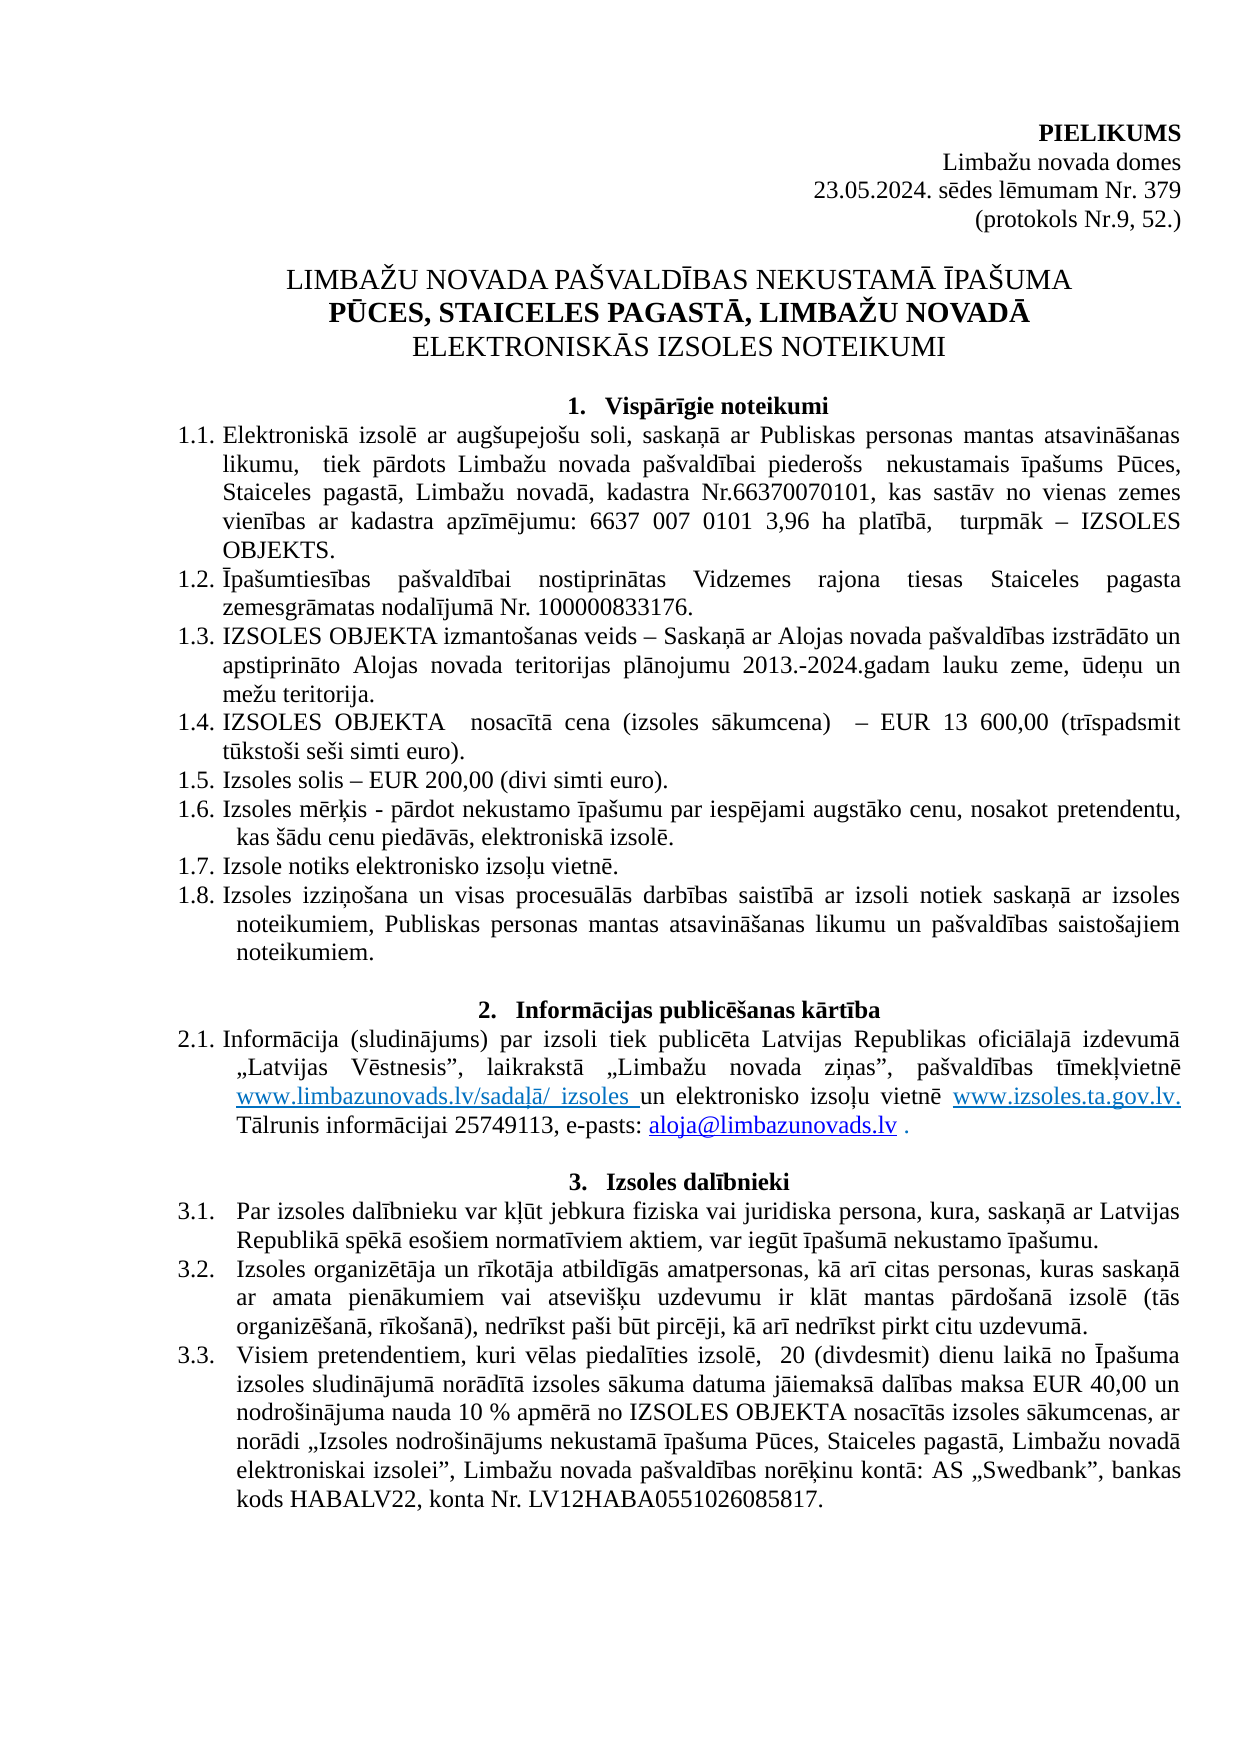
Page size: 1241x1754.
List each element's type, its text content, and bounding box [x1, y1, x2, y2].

list Izsoles solis – EUR 200,00 (divi simti euro). [177, 765, 1181, 794]
list Vispārīgie noteikumi [215, 391, 1181, 420]
list Par izsoles dalībnieku var kļūt jebkura fiziska vai juridiska persona, kura, saskaņā ar Latvijas Republikā spēkā esošiem normatīviem aktiem, var iegūt īpašumā nekustamo īpašumu. [177, 1196, 1181, 1254]
list Izsoles dalībnieki [177, 1167, 1181, 1196]
list Informācija (sludinājums) par izsoli tiek publicēta Latvijas Republikas oficiālajā izdevumā „Latvijas Vēstnesis”, laikrakstā „Limbažu novada ziņas”, pašvaldības tīmekļvietnē www.limbazunovads.lv/sadaļā/ izsoles un elektronisko izsoļu vietnē www.izsoles.ta.gov.lv. Tālrunis informācijai 25749113, e-pasts: aloja@limbazunovads.lv . [177, 1024, 1181, 1139]
list Informācijas publicēšanas kārtība [177, 995, 1181, 1024]
text 23.05.2024. sēdes lēmumam Nr. 379 [177, 176, 1181, 204]
list Izsoles organizētāja un rīkotāja atbildīgās amatpersonas, kā arī citas personas, kuras saskaņā ar amata pienākumiem vai atsevišķu uzdevumu ir klāt mantas pārdošanā izsolē (tās organizēšanā, rīkošanā), nedrīkst paši būt pircēji, kā arī nedrīkst pirkt citu uzdevumā. [177, 1254, 1181, 1340]
list Izsole notiks elektronisko izsoļu vietnē. [177, 851, 1181, 880]
list Izsoles izziņošana un visas procesuālās darbības saistībā ar izsoli notiek saskaņā ar izsoles noteikumiem, Publiskas personas mantas atsavināšanas likumu un pašvaldības saistošajiem noteikumiem. [177, 880, 1181, 966]
text PŪCES, STAICELES PAGASTĀ, Limbažu novadā [177, 295, 1181, 329]
text Limbažu novada domes [177, 147, 1181, 176]
text (protokols Nr.9, 52.) [177, 204, 1181, 233]
list IZSOLES OBJEKTA izmantošanas veids – Saskaņā ar Alojas novada pašvaldības izstrādāto un apstiprināto Alojas novada teritorijas plānojumu 2013.-2024.gadam lauku zeme, ūdeņu un mežu teritorija. [177, 621, 1181, 707]
list Izsoles mērķis - pārdot nekustamo īpašumu par iespējami augstāko cenu, nosakot pretendentu, kas šādu cenu piedāvās, elektroniskā izsolē. [177, 794, 1181, 851]
text limbažu NOVADA pašvaldības NEKUSTAMĀ ĪPAŠUMA [177, 262, 1181, 295]
list Elektroniskā izsolē ar augšupejošu soli, saskaņā ar Publiskas personas mantas atsavināšanas likumu, tiek pārdots Limbažu novada pašvaldībai piederošs nekustamais īpašums Pūces, Staiceles pagastā, Limbažu novadā, kadastra Nr.66370070101, kas sastāv no vienas zemes vienības ar kadastra apzīmējumu: 6637 007 0101 3,96 ha platībā, turpmāk – IZSOLES OBJEKTS. [177, 420, 1181, 564]
list IZSOLES OBJEKTA nosacītā cena (izsoles sākumcena) – EUR 13 600,00 (trīspadsmit tūkstoši seši simti euro). [177, 707, 1181, 765]
text ELEKTRONISKĀS IZSOLES NOTEIKUMI [177, 329, 1181, 362]
text PIELIKUMS [177, 118, 1181, 147]
list Visiem pretendentiem, kuri vēlas piedalīties izsolē, 20 (divdesmit) dienu laikā no Īpašuma izsoles sludinājumā norādītā izsoles sākuma datuma jāiemaksā dalības maksa EUR 40,00 un nodrošinājuma nauda 10 % apmērā no IZSOLES OBJEKTA nosacītās izsoles sākumcenas, ar norādi „Izsoles nodrošinājums nekustamā īpašuma Pūces, Staiceles pagastā, Limbažu novadā elektroniskai izsolei”, Limbažu novada pašvaldības norēķinu kontā: AS „Swedbank”, bankas kods HABALV22, konta Nr. LV12HABA0551026085817. [177, 1340, 1181, 1512]
list Īpašumtiesības pašvaldībai nostiprinātas Vidzemes rajona tiesas Staiceles pagasta zemesgrāmatas nodalījumā Nr. 100000833176. [177, 564, 1181, 621]
